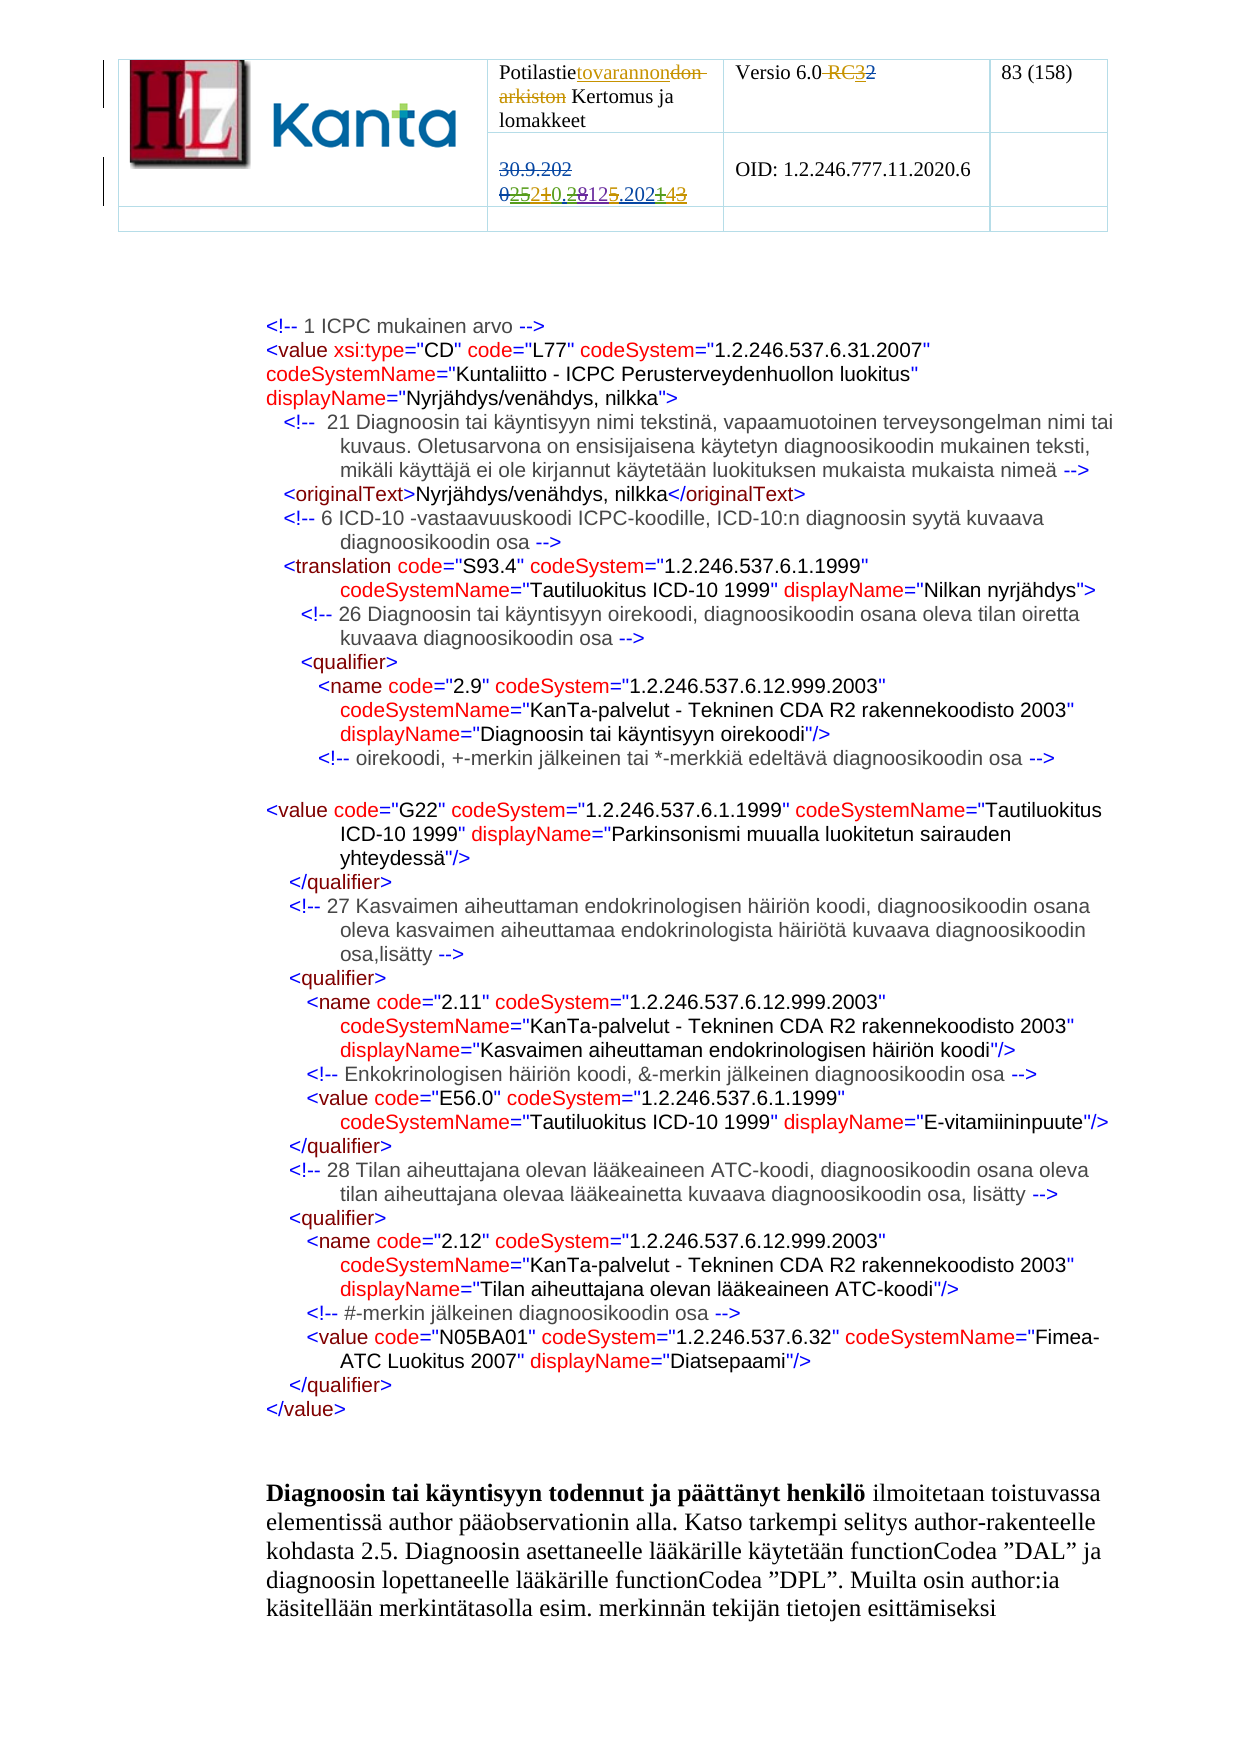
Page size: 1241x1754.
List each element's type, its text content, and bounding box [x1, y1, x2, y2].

text <!-- oirekoodi, +-merkin jälkeinen tai *-merkkiä edeltävä diagnoosikoodin osa --> [266, 745, 1122, 769]
text <value code="E56.0" codeSystem="1.2.246.537.6.1.1999" codeSystemName="Tautiluokitus ICD-10 1999" displayName="E-vitamiininpuute"/> [266, 1086, 1122, 1133]
text <translation code="S93.4" codeSystem="1.2.246.537.6.1.1999" codeSystemName="Tautiluokitus ICD-10 1999" displayName="Nilkan nyrjähdys"> [266, 554, 1122, 602]
text <value xsi:type="CD" code="L77" codeSystem="1.2.246.537.6.31.2007" codeSystemName="Kuntaliitto - ICPC Perusterveydenhuollon luokitus" displayName="Nyrjähdys/venähdys, nilkka"> [266, 338, 1122, 410]
text <!-- 27 Kasvaimen aiheuttaman endokrinologisen häiriön koodi, diagnoosikoodin osana oleva kasvaimen aiheuttamaa endokrinologista häiriötä kuvaava diagnoosikoodin osa,lisätty --> [266, 894, 1122, 966]
text </qualifier> [266, 870, 1122, 894]
picture [129, 60, 252, 169]
text <value code="N05BA01" codeSystem="1.2.246.537.6.32" codeSystemName="Fimea- ATC Luokitus 2007" displayName="Diatsepaami"/> [266, 1325, 1122, 1373]
text <!-- 6 ICD-10 -vastaavuuskoodi ICPC-koodille, ICD-10:n diagnoosin syytä kuvaava diagnoosikoodin osa --> [266, 506, 1122, 554]
picture [264, 93, 467, 159]
text <name code="2.9" codeSystem="1.2.246.537.6.12.999.2003" codeSystemName="KanTa-palvelut - Tekninen CDA R2 rakennekoodisto 2003" displayName="Diagnoosin tai käyntisyyn oirekoodi"/> [266, 673, 1122, 745]
text </qualifier> [266, 1373, 1122, 1397]
text <!-- Enkokrinologisen häiriön koodi, &-merkin jälkeinen diagnoosikoodin osa --> [266, 1062, 1122, 1086]
text </qualifier> [266, 1133, 1122, 1157]
text <!-- 21 Diagnoosin tai käyntisyyn nimi tekstinä, vapaamuotoinen terveysongelman nimi tai kuvaus. Oletusarvona on ensisijaisena käytetyn diagnoosikoodin mukainen teksti, mikäli käyttäjä ei ole kirjannut käytetään luokituksen mukaista mukaista nimeä --> [266, 410, 1122, 482]
text <qualifier> [266, 1205, 1122, 1229]
text <name code="2.11" codeSystem="1.2.246.537.6.12.999.2003" codeSystemName="KanTa-palvelut - Tekninen CDA R2 rakennekoodisto 2003" displayName="Kasvaimen aiheuttaman endokrinologisen häiriön koodi"/> [266, 990, 1122, 1062]
text <!-- 1 ICPC mukainen arvo --> [266, 314, 1122, 338]
text <value code="G22" codeSystem="1.2.246.537.6.1.1999" codeSystemName="Tautiluokitus ICD-10 1999" displayName="Parkinsonismi muualla luokitetun sairauden yhteydessä"/> [266, 798, 1122, 870]
text <qualifier> [266, 966, 1122, 990]
text <qualifier> [266, 649, 1122, 673]
text <!-- 26 Diagnoosin tai käyntisyyn oirekoodi, diagnoosikoodin osana oleva tilan oiretta kuvaava diagnoosikoodin osa --> [266, 602, 1122, 649]
text </value> [266, 1397, 1122, 1421]
text <!-- 28 Tilan aiheuttajana olevan lääkeaineen ATC-koodi, diagnoosikoodin osana oleva tilan aiheuttajana olevaa lääkeainetta kuvaava diagnoosikoodin osa, lisätty --> [266, 1157, 1122, 1205]
text <name code="2.12" codeSystem="1.2.246.537.6.12.999.2003" codeSystemName="KanTa-palvelut - Tekninen CDA R2 rakennekoodisto 2003" displayName="Tilan aiheuttajana olevan lääkeaineen ATC-koodi"/> [266, 1229, 1122, 1301]
text <originalText>Nyrjähdys/venähdys, nilkka</originalText> [266, 482, 1122, 506]
text <!-- #-merkin jälkeinen diagnoosikoodin osa --> [266, 1301, 1122, 1325]
